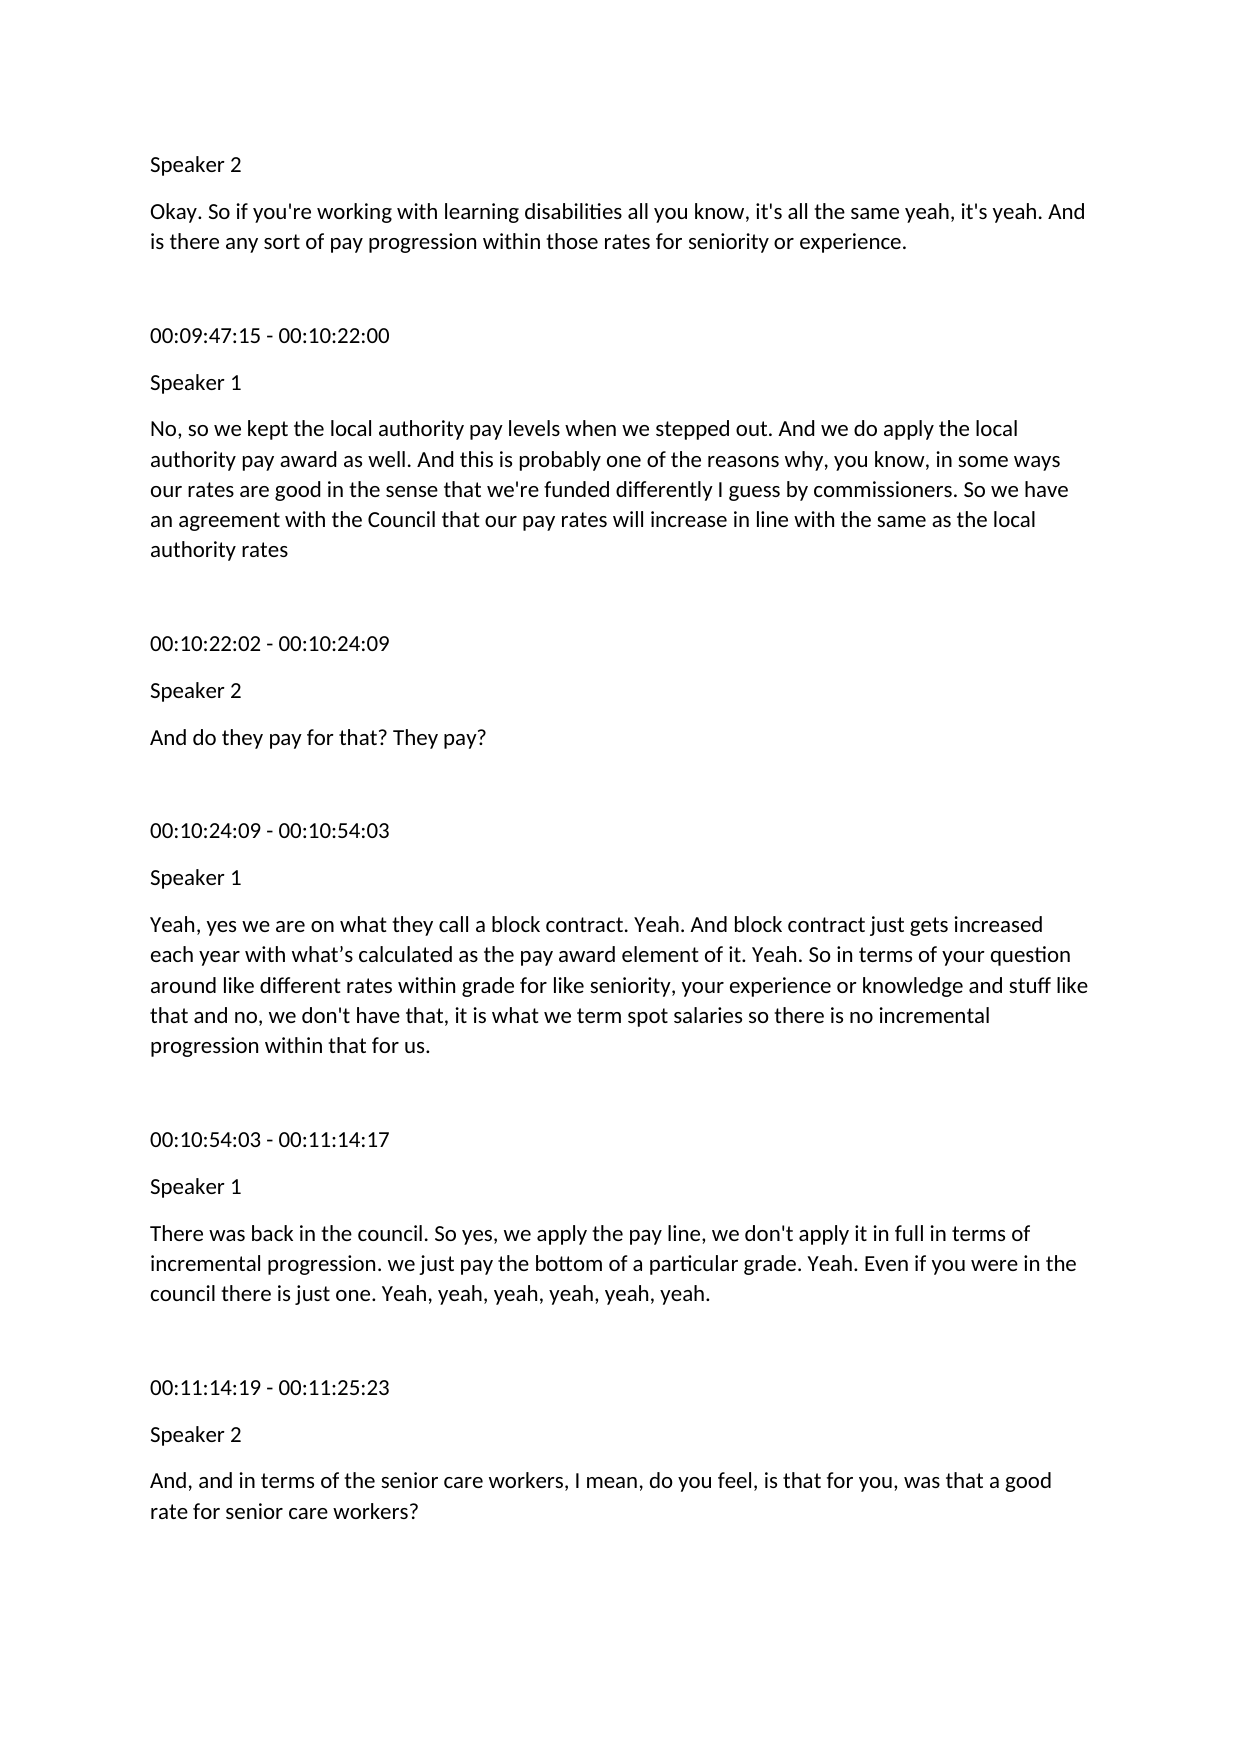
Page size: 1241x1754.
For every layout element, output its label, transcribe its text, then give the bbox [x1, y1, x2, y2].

text Speaker 1 [150, 368, 1090, 396]
text 00:10:54:03 - 00:11:14:17 [150, 1125, 1090, 1153]
text And do they pay for that? They pay? [150, 723, 1090, 751]
text Speaker 2 [150, 1420, 1090, 1448]
text Speaker 2 [150, 676, 1090, 704]
text Okay. So if you're working with learning disabilities all you know, it's all the same yeah, it's yeah. And is there any sort of pay progression within those rates for seniority or experience. [150, 197, 1090, 255]
text There was back in the council. So yes, we apply the pay line, we don't apply it in full in terms of incremental progression. we just pay the bottom of a particular grade. Yeah. Even if you were in the council there is just one. Yeah, yeah, yeah, yeah, yeah, yeah. [150, 1219, 1090, 1307]
text 00:10:24:09 - 00:10:54:03 [150, 817, 1090, 845]
text Yeah, yes we are on what they call a block contract. Yeah. And block contract just gets increased each year with what’s calculated as the pay award element of it. Yeah. So in terms of your question around like different rates within grade for like seniority, your experience or knowledge and stuff like that and no, we don't have that, it is what we term spot salaries so there is no incremental progression within that for us. [150, 910, 1090, 1059]
text 00:09:47:15 - 00:10:22:00 [150, 321, 1090, 349]
text 00:10:22:02 - 00:10:24:09 [150, 629, 1090, 657]
text Speaker 1 [150, 863, 1090, 892]
text Speaker 2 [150, 150, 1090, 178]
text Speaker 1 [150, 1172, 1090, 1200]
text 00:11:14:19 - 00:11:25:23 [150, 1373, 1090, 1401]
text No, so we kept the local authority pay levels when we stepped out. And we do apply the local authority pay award as well. And this is probably one of the reasons why, you know, in some ways our rates are good in the sense that we're funded differently I guess by commissioners. So we have an agreement with the Council that our pay rates will increase in line with the same as the local authority rates [150, 414, 1090, 563]
text And, and in terms of the senior care workers, I mean, do you feel, is that for you, was that a good rate for senior care workers? [150, 1467, 1090, 1525]
